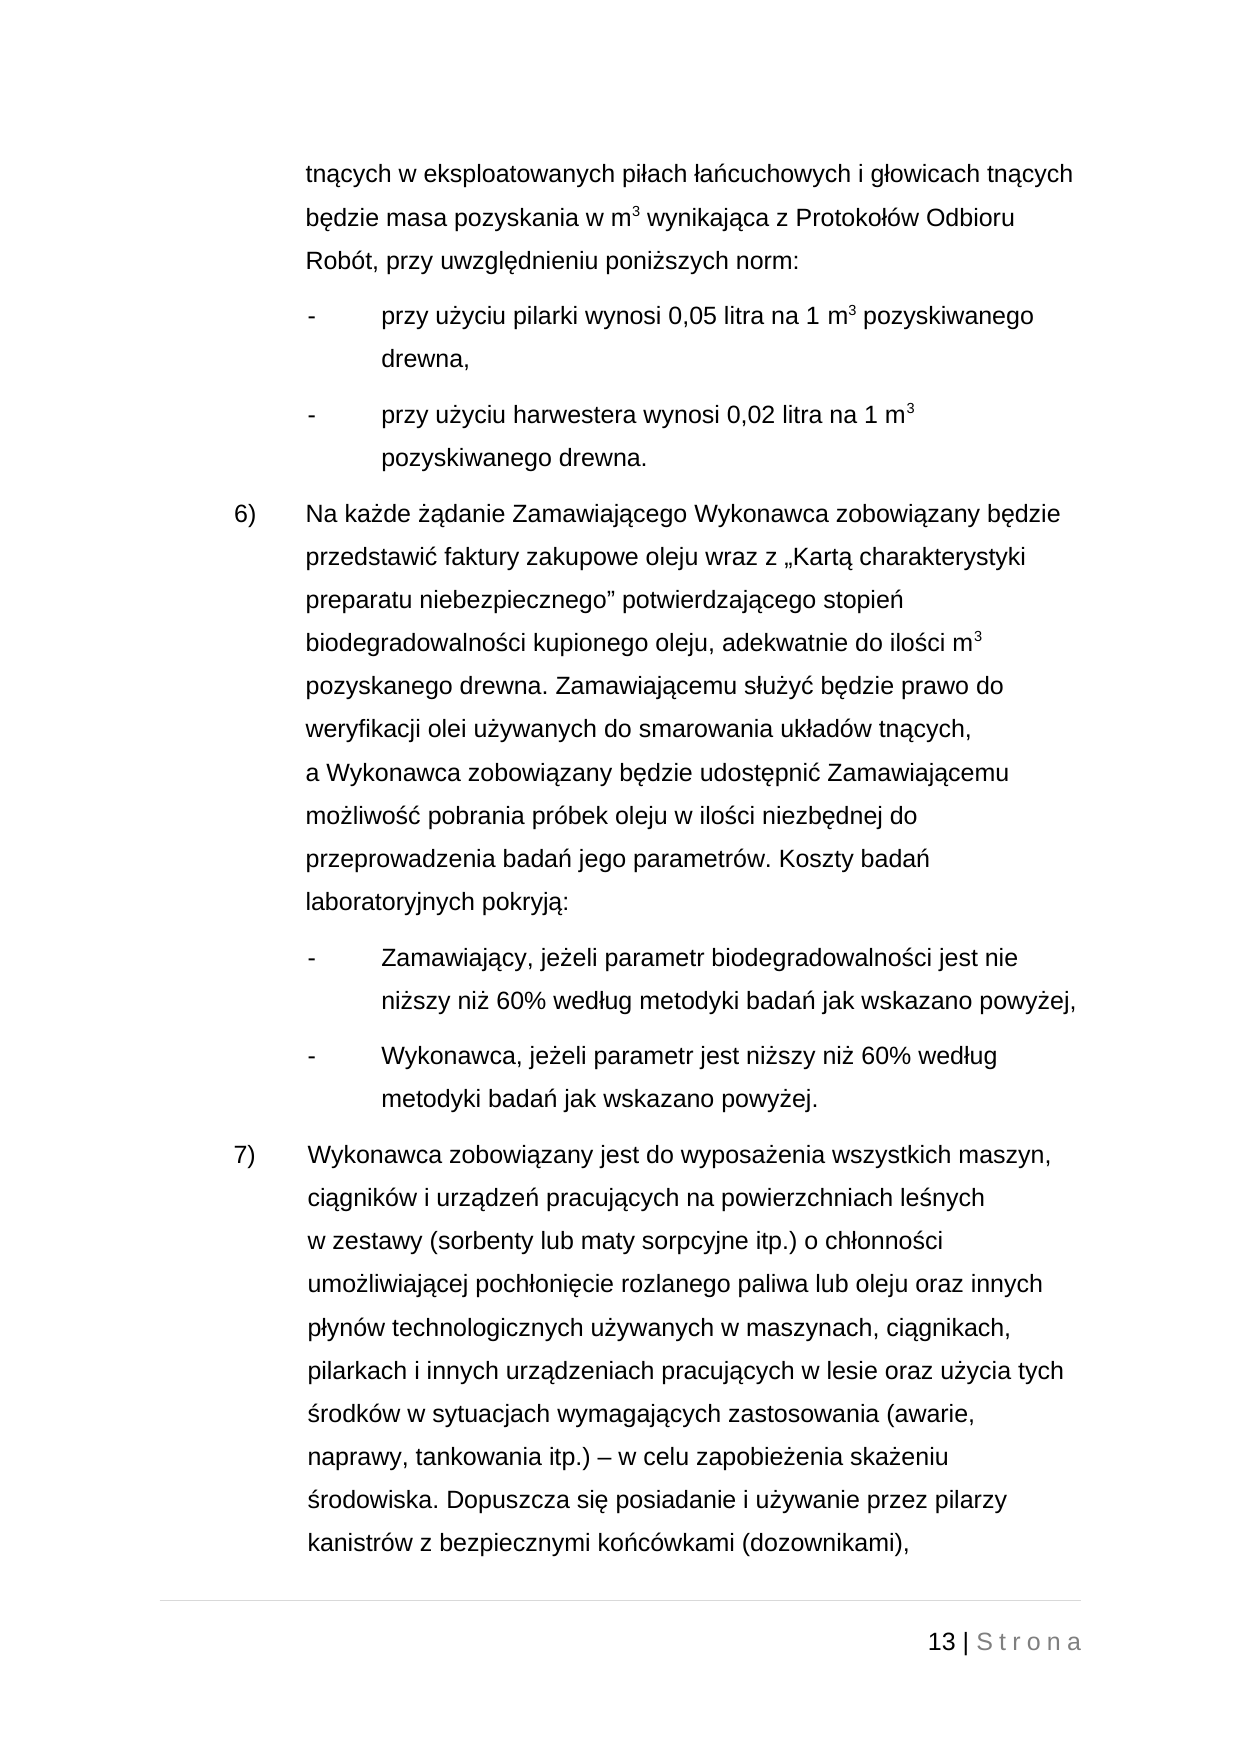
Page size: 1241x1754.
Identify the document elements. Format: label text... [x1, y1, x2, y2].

text 6) Na każde żądanie Zamawiającego Wykonawca zobowiązany będzie przedstawić faktury zakupowe oleju wraz z „Kartą charakterystyki preparatu niebezpiecznego” potwierdzającego stopień biodegradowalności kupionego oleju, adekwatnie do ilości m3 pozyskanego drewna. Zamawiającemu służyć będzie prawo do weryfikacji olei używanych do smarowania układów tnących, a Wykonawca zobowiązany będzie udostępnić Zamawiającemu możliwość pobrania próbek oleju w ilości niezbędnej do przeprowadzenia badań jego parametrów. Koszty badań laboratoryjnych pokryją: [234, 499, 1081, 916]
text - przy użyciu pilarki wynosi 0,05 litra na 1 m3 pozyskiwanego drewna, [307, 301, 1081, 373]
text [234, 159, 1081, 274]
text - Wykonawca, jeżeli parametr jest niższy niż 60% według metodyki badań jak wskazano powyżej. [307, 1041, 1081, 1113]
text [233, 1140, 1081, 1557]
text - przy użyciu harwestera wynosi 0,02 litra na 1 m3 pozyskiwanego drewna. [307, 400, 1081, 472]
text - Zamawiający, jeżeli parametr biodegradowalności jest nie niższy niż 60% według metodyki badań jak wskazano powyżej, [307, 943, 1081, 1014]
